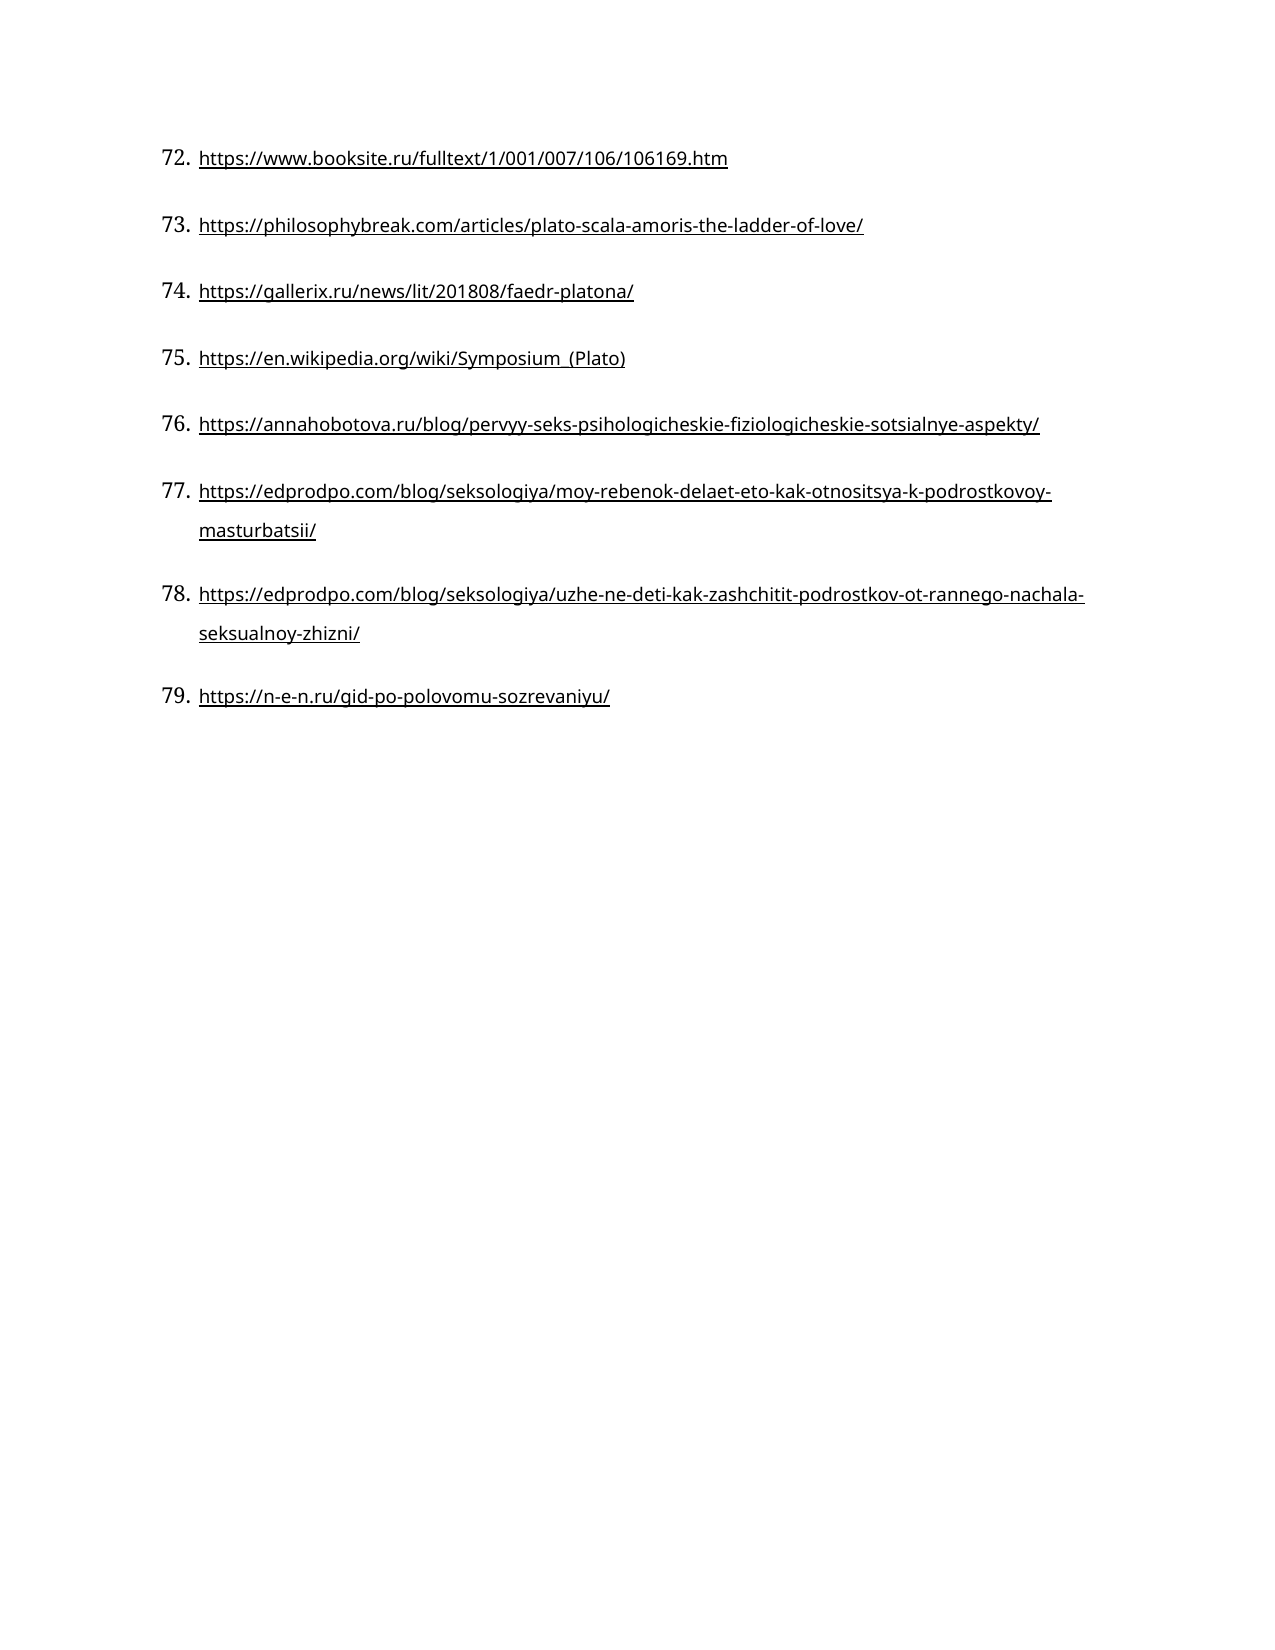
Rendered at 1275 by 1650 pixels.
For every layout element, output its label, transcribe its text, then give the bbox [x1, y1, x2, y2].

list https://annahobotova.ru/blog/pervyy-seks-psihologicheskie-fiziologicheskie-sotsialnye-aspekty/ [161, 408, 1133, 438]
list https://n-e-n.ru/gid-po-polovomu-sozrevaniyu/ [161, 680, 1133, 710]
list https://edprodpo.com/blog/seksologiya/moy-rebenok-delaet-eto-kak-otnositsya-k-podrostkovoy-masturbatsii/ [161, 475, 1133, 543]
list https://gallerix.ru/news/lit/201808/faedr-platona/ [161, 275, 1133, 305]
list https://en.wikipedia.org/wiki/Symposium_(Plato) [161, 342, 1133, 372]
list https://edprodpo.com/blog/seksologiya/uzhe-ne-deti-kak-zashchitit-podrostkov-ot-rannego-nachala-seksualnoy-zhizni/ [161, 578, 1133, 646]
list https://philosophybreak.com/articles/plato-scala-amoris-the-ladder-of-love/ [161, 209, 1133, 238]
list https://www.booksite.ru/fulltext/1/001/007/106/106169.htm [161, 142, 1133, 172]
